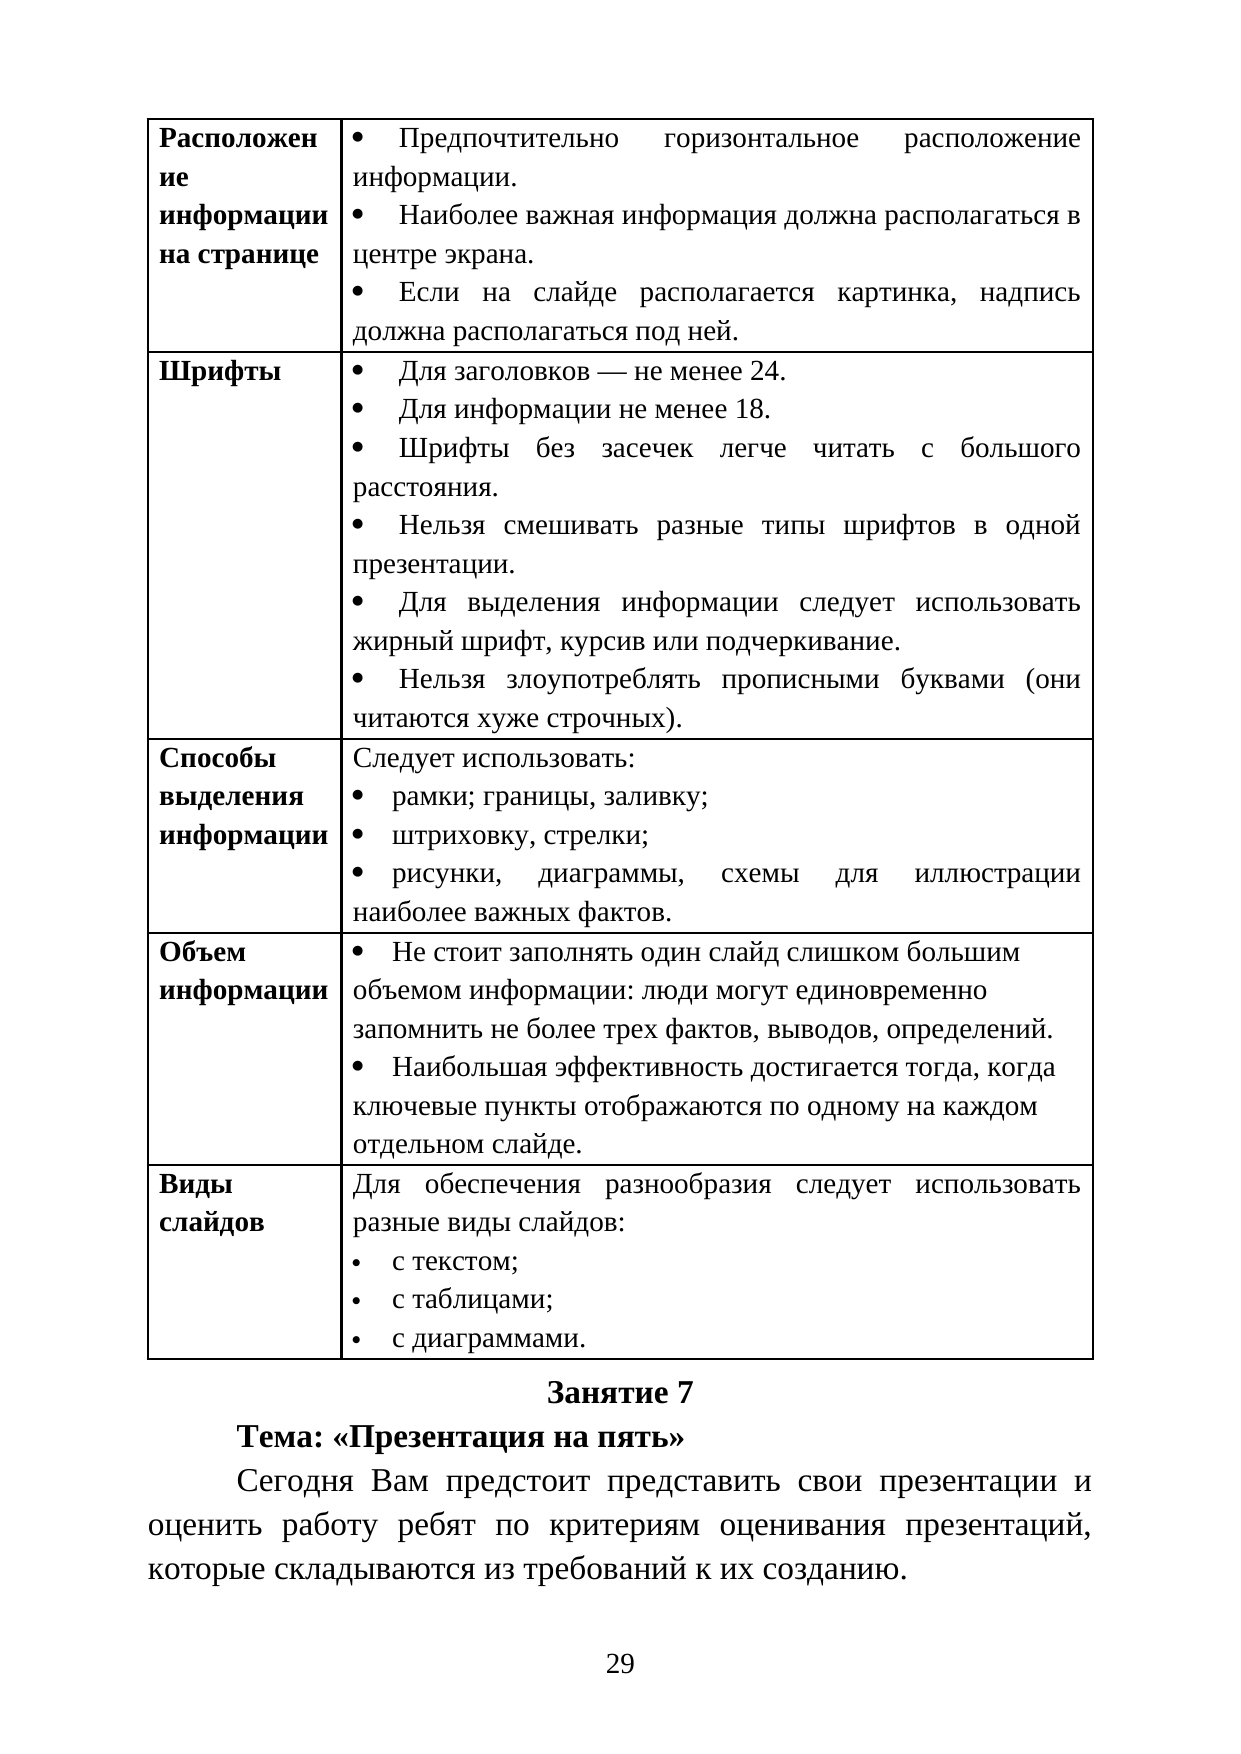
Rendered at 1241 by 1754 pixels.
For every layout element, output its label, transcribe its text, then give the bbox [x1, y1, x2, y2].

text Тема: «Презентация на пять» [148, 1416, 1092, 1454]
table_cell Способы выделения информации [149, 740, 340, 932]
table_cell Для заголовков — не менее 24. Для информации не менее 18. Шрифты без засечек легче читать с большого расстояния. Нельзя смешивать разные типы шрифтов в одной презентации. Для выделения информации следует использовать жирный шрифт, курсив или подчеркивание. Нельзя злоупотреблять прописными буквами (они читаются хуже строчных). [343, 353, 1092, 738]
table_cell Расположение информации на странице [149, 120, 340, 351]
table_cell Шрифты [149, 353, 340, 738]
table_cell Следует использовать: рамки; границы, заливку; штриховку, стрелки; рисунки, диаграммы, схемы для иллюстрации наиболее важных фактов. [343, 740, 1092, 932]
table_cell Предпочтительно горизонтальное расположение информации. Наиболее важная информация должна располагаться в центре экрана. Если на слайде располагается картинка, надпись должна располагаться под ней. [343, 120, 1092, 351]
table_cell Виды слайдов [149, 1166, 340, 1358]
table_cell Не стоит заполнять один слайд слишком большим объемом информации: люди могут единовременно запомнить не более трех фактов, выводов, определений. Наибольшая эффективность достигается тогда, когда ключевые пункты отображаются по одному на каждом отдельном слайде. [343, 934, 1092, 1164]
text Занятие 7 [148, 1372, 1092, 1411]
table_cell Объем информации [149, 934, 340, 1164]
table_cell Для обеспечения разнообразия следует использовать разные виды слайдов: с текстом; с таблицами; с диаграммами. [343, 1166, 1092, 1358]
text Сегодня Вам предстоит представить свои презентации и оценить работу ребят по критериям оценивания презентаций, которые складываются из требований к их созданию. [148, 1460, 1092, 1587]
